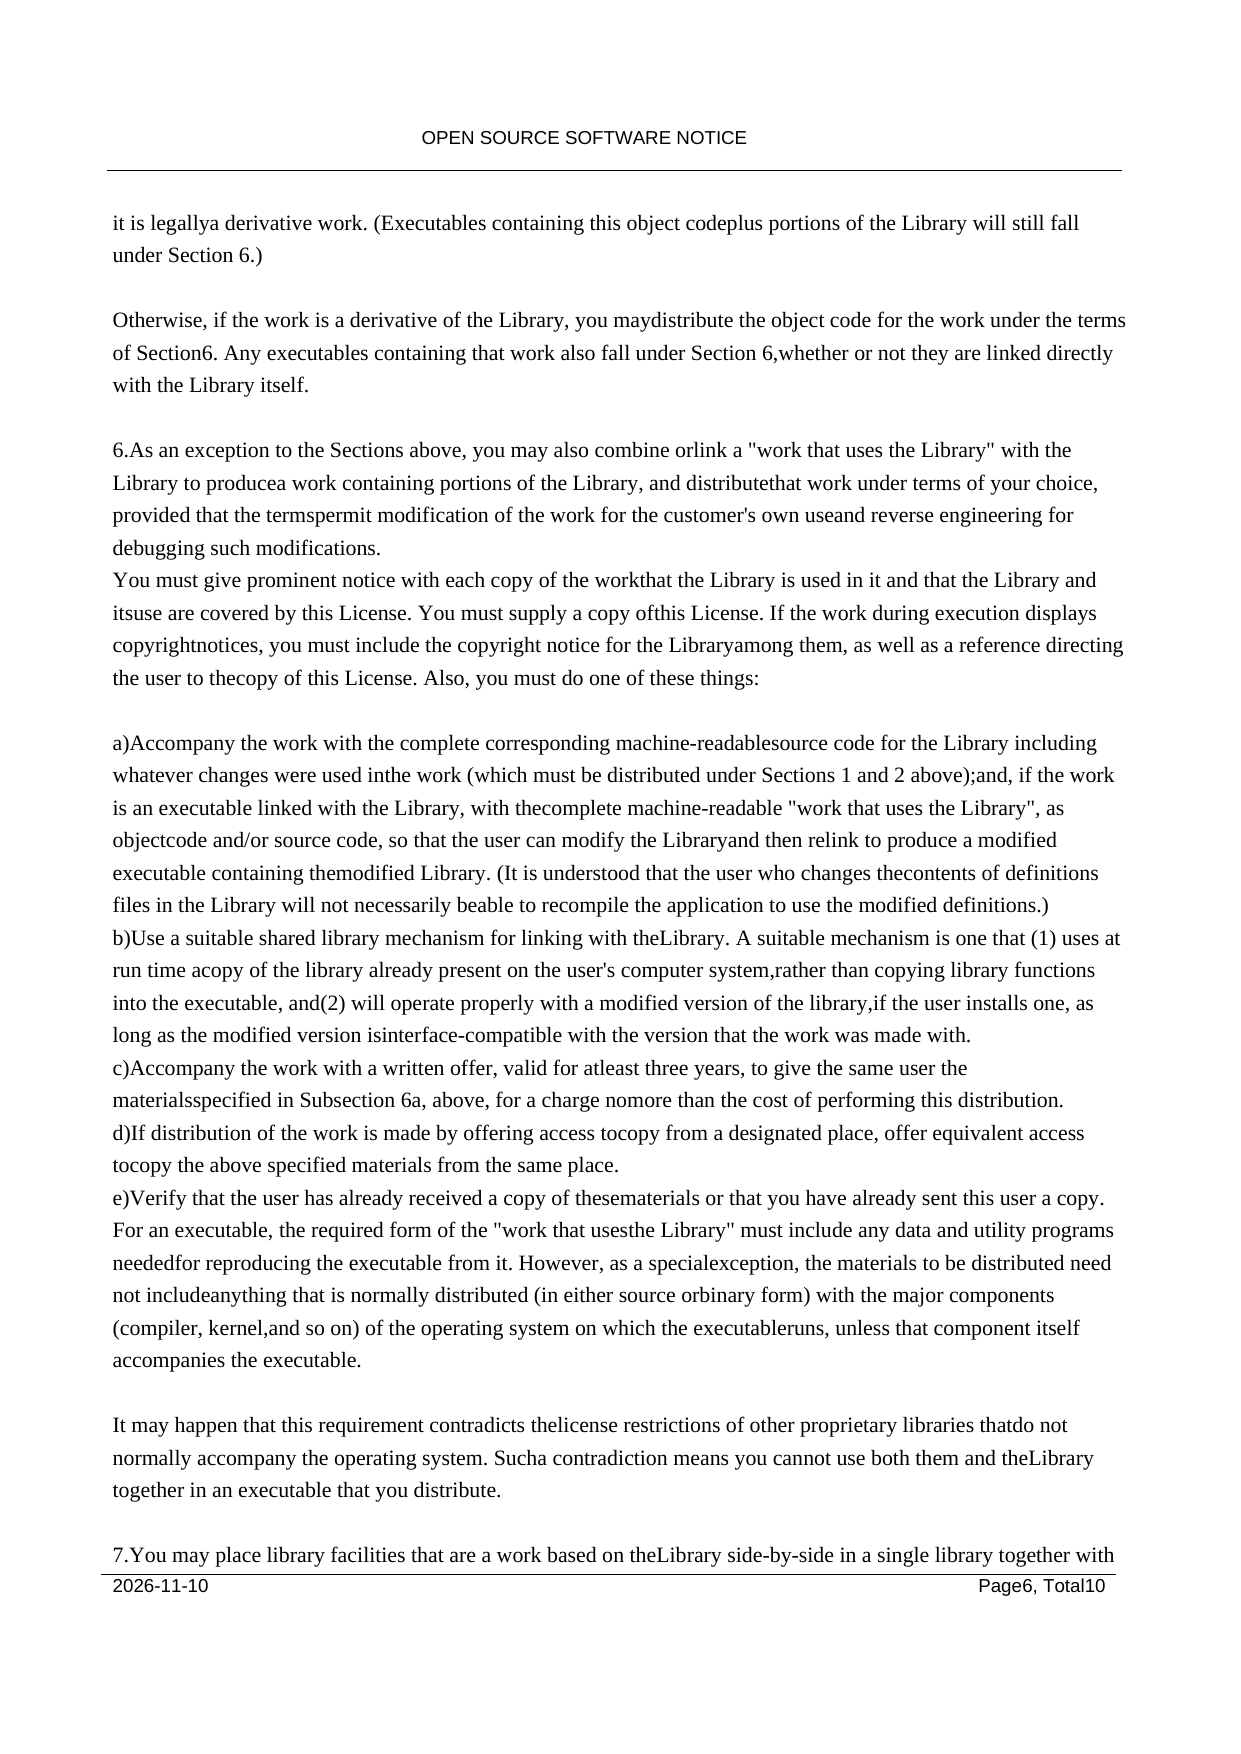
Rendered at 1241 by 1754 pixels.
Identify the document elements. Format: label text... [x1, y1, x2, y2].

text Otherwise, if the work is a derivative of the Library, you maydistribute the object code for the work under the terms of Section6. Any executables containing that work also fall under Section 6,whether or not they are linked directly with the Library itself. [112, 304, 1128, 401]
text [112, 1539, 1128, 1571]
text 6.As an exception to the Sections above, you may also combine orlink a "work that uses the Library" with the Library to producea work containing portions of the Library, and distributethat work under terms of your choice, provided that the termspermit modification of the work for the customer's own useand reverse engineering for debugging such modifications. [112, 434, 1128, 564]
text You must give prominent notice with each copy of the workthat the Library is used in it and that the Library and itsuse are covered by this License. You must supply a copy ofthis License. If the work during execution displays copyrightnotices, you must include the copyright notice for the Libraryamong them, as well as a reference directing the user to thecopy of this License. Also, you must do one of these things: [112, 564, 1128, 694]
text c)Accompany the work with a written offer, valid for atleast three years, to give the same user the materialsspecified in Subsection 6a, above, for a charge nomore than the cost of performing this distribution. [112, 1051, 1128, 1116]
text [112, 206, 1128, 271]
text b)Use a suitable shared library mechanism for linking with theLibrary. A suitable mechanism is one that (1) uses at run time acopy of the library already present on the user's computer system,rather than copying library functions into the executable, and(2) will operate properly with a modified version of the library,if the user installs one, as long as the modified version isinterface-compatible with the version that the work was made with. [112, 921, 1128, 1051]
text e)Verify that the user has already received a copy of thesematerials or that you have already sent this user a copy. [112, 1181, 1128, 1214]
text For an executable, the required form of the "work that usesthe Library" must include any data and utility programs neededfor reproducing the executable from it. However, as a specialexception, the materials to be distributed need not includeanything that is normally distributed (in either source orbinary form) with the major components (compiler, kernel,and so on) of the operating system on which the executableruns, unless that component itself accompanies the executable. [112, 1214, 1128, 1376]
text a)Accompany the work with the complete corresponding machine-readablesource code for the Library including whatever changes were used inthe work (which must be distributed under Sections 1 and 2 above);and, if the work is an executable linked with the Library, with thecomplete machine-readable "work that uses the Library", as objectcode and/or source code, so that the user can modify the Libraryand then relink to produce a modified executable containing themodified Library. (It is understood that the user who changes thecontents of definitions files in the Library will not necessarily beable to recompile the application to use the modified definitions.) [112, 726, 1128, 921]
text d)If distribution of the work is made by offering access tocopy from a designated place, offer equivalent access tocopy the above specified materials from the same place. [112, 1116, 1128, 1181]
text It may happen that this requirement contradicts thelicense restrictions of other proprietary libraries thatdo not normally accompany the operating system. Sucha contradiction means you cannot use both them and theLibrary together in an executable that you distribute. [112, 1409, 1128, 1506]
